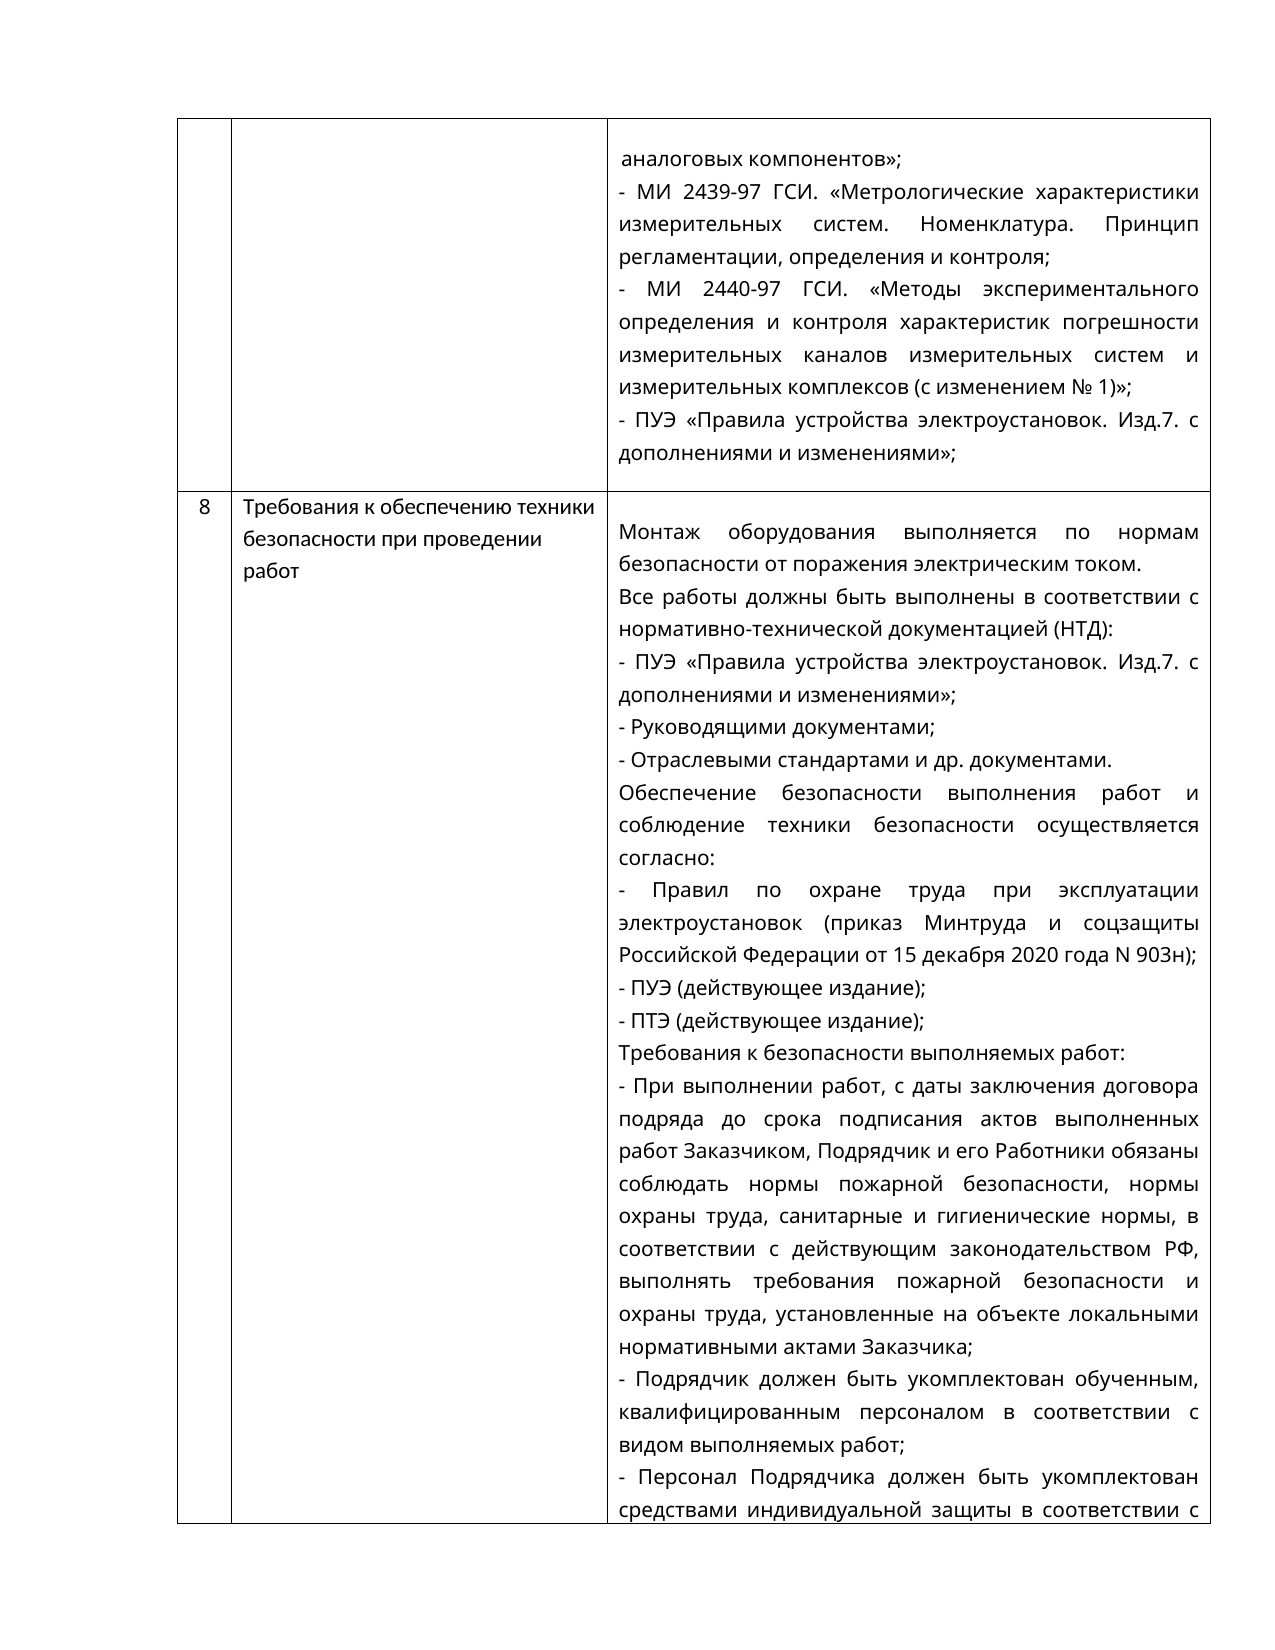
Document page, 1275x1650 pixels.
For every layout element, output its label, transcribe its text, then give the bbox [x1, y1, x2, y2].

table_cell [232, 119, 607, 491]
table_cell 8 [178, 492, 231, 1523]
table_cell 7 [178, 119, 231, 491]
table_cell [608, 119, 1210, 491]
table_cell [608, 492, 1210, 1523]
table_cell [232, 492, 607, 1523]
